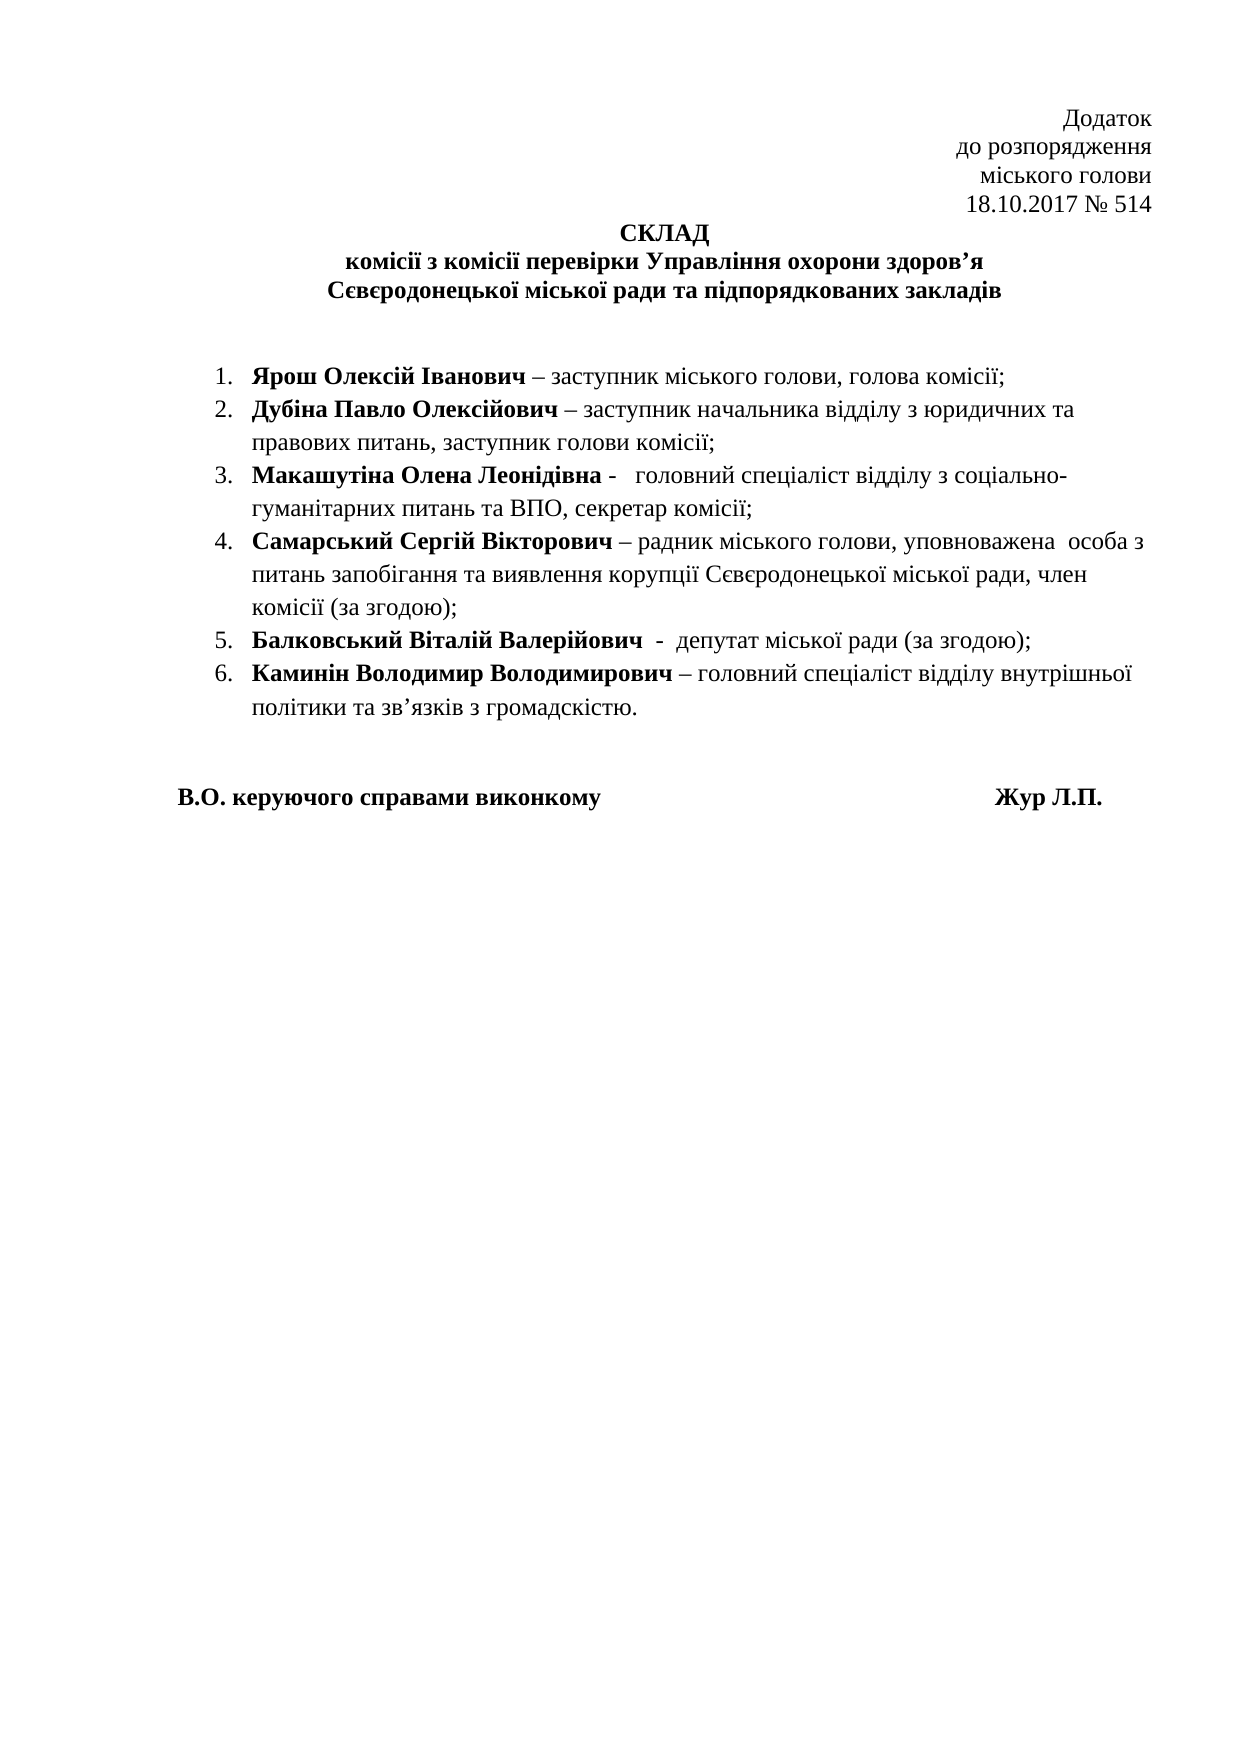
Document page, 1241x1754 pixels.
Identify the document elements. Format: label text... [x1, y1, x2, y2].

text 18.10.2017 № 514 [177, 189, 1152, 218]
text Сєвєродонецької міської ради та підпорядкованих закладів [177, 275, 1152, 304]
list Макашутіна Олена Леонідівна - головний спеціаліст відділу з соціально-гуманітарних питань та ВПО, секретар комісії; [214, 460, 1152, 522]
text СКЛАД [177, 218, 1152, 246]
text комісії з комісії перевірки Управління охорони здоров’я [177, 246, 1152, 275]
list Каминін Володимир Володимирович – головний спеціаліст відділу внутрішньої політики та зв’язків з громадскістю. [214, 658, 1152, 720]
text Додаток [177, 103, 1152, 131]
list Самарський Сергій Вікторович – радник міського голови, уповноважена особа з питань запобігання та виявлення корупції Сєвєродонецької міської ради, член комісії (за згодою); [214, 526, 1152, 621]
list Ярош Олексій Іванович – заступник міського голови, голова комісії; [214, 361, 1152, 390]
list Дубіна Павло Олексійович – заступник начальника відділу з юридичних та правових питань, заступник голови комісії; [214, 394, 1152, 456]
list Балковський Віталій Валерійович - депутат міської ради (за згодою); [214, 626, 1152, 654]
text В.О. керуючого справами виконкому Жур Л.П. [177, 782, 1152, 811]
text міського голови [177, 160, 1152, 189]
text до розпорядження [177, 131, 1152, 160]
